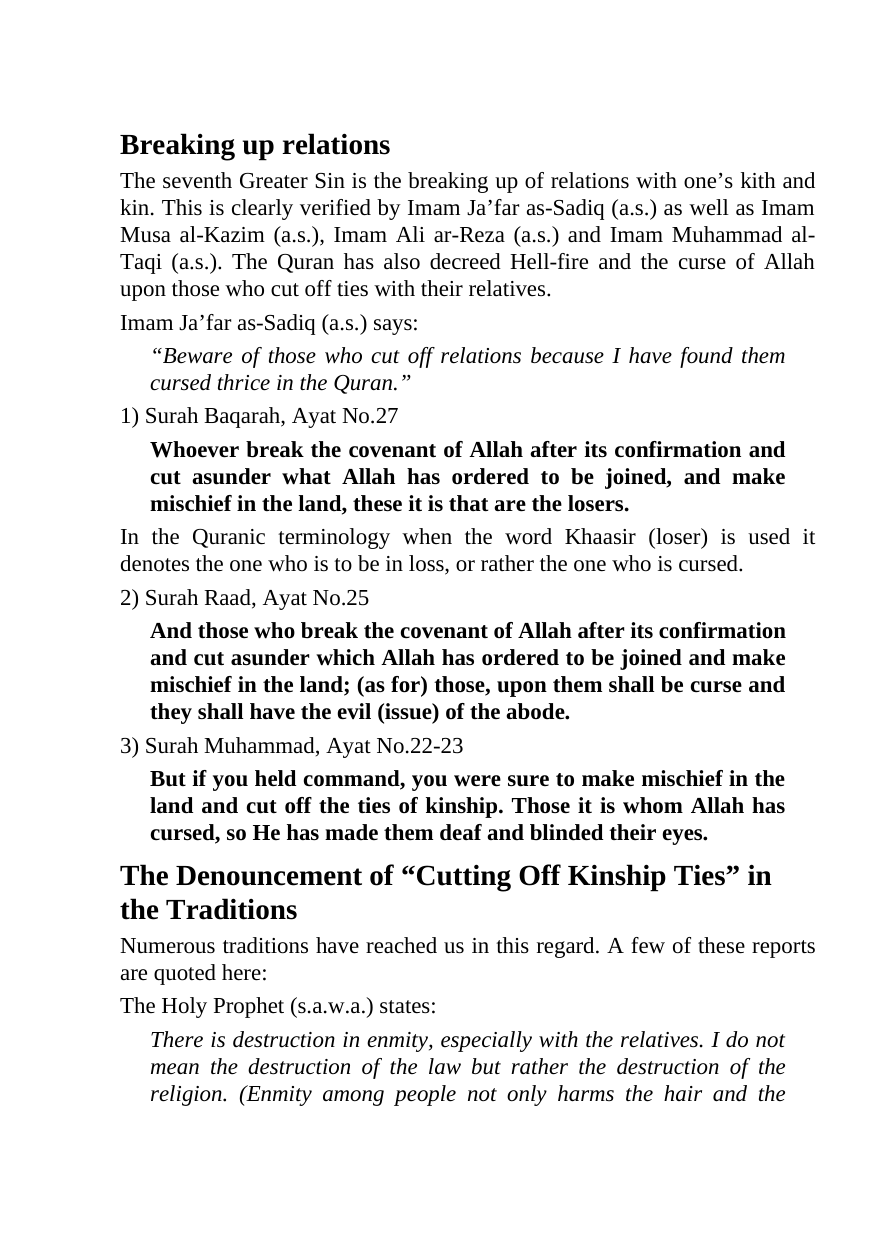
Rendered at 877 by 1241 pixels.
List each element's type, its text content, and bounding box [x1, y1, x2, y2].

text 3) Surah Muhammad, Ayat No.22-23 [120, 731, 817, 758]
text In the Quranic terminology when the word Khaasir (loser) is used it denotes the one who is to be in loss, or rather the one who is cursed. [120, 523, 817, 577]
text 2) Surah Raad, Ayat No.25 [120, 583, 817, 611]
text The seventh Greater Sin is the breaking up of relations with one’s kith and kin. This is clearly verified by Imam Ja’far as-Sadiq (a.s.) as well as Imam Musa al-Kazim (a.s.), Imam Ali ar-Reza (a.s.) and Imam Muhammad al-Taqi (a.s.). The Quran has also decreed Hell-fire and the curse of Allah upon those who cut off ties with their relatives. [120, 167, 817, 302]
text Imam Ja’far as-Sadiq (a.s.) says: [120, 308, 817, 336]
text 1) Surah Baqarah, Ayat No.27 [120, 402, 817, 429]
text Whoever break the covenant of Allah after its confirmation and cut asunder what Allah has ordered to be joined, and make mischief in the land, these it is that are the losers. [150, 436, 787, 517]
subtitle The Denouncement of “Cutting Off Kinship Ties” in the Traditions [120, 858, 817, 926]
text Numerous traditions have reached us in this regard. A few of these reports are quoted here: [120, 932, 817, 986]
subtitle Breaking up relations [120, 127, 817, 161]
text But if you held command, you were sure to make mischief in the land and cut off the ties of kinship. Those it is whom Allah has cursed, so He has made them deaf and blinded their eyes. [150, 765, 787, 846]
text The Holy Prophet (s.a.w.a.) states: [120, 992, 817, 1019]
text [150, 1026, 787, 1107]
text And those who break the covenant of Allah after its confirmation and cut asunder which Allah has ordered to be joined and make mischief in the land; (as for) those, upon them shall be curse and they shall have the evil (issue) of the abode. [150, 617, 787, 725]
text “Beware of those who cut off relations because I have found them cursed thrice in the Quran.” [150, 342, 787, 396]
